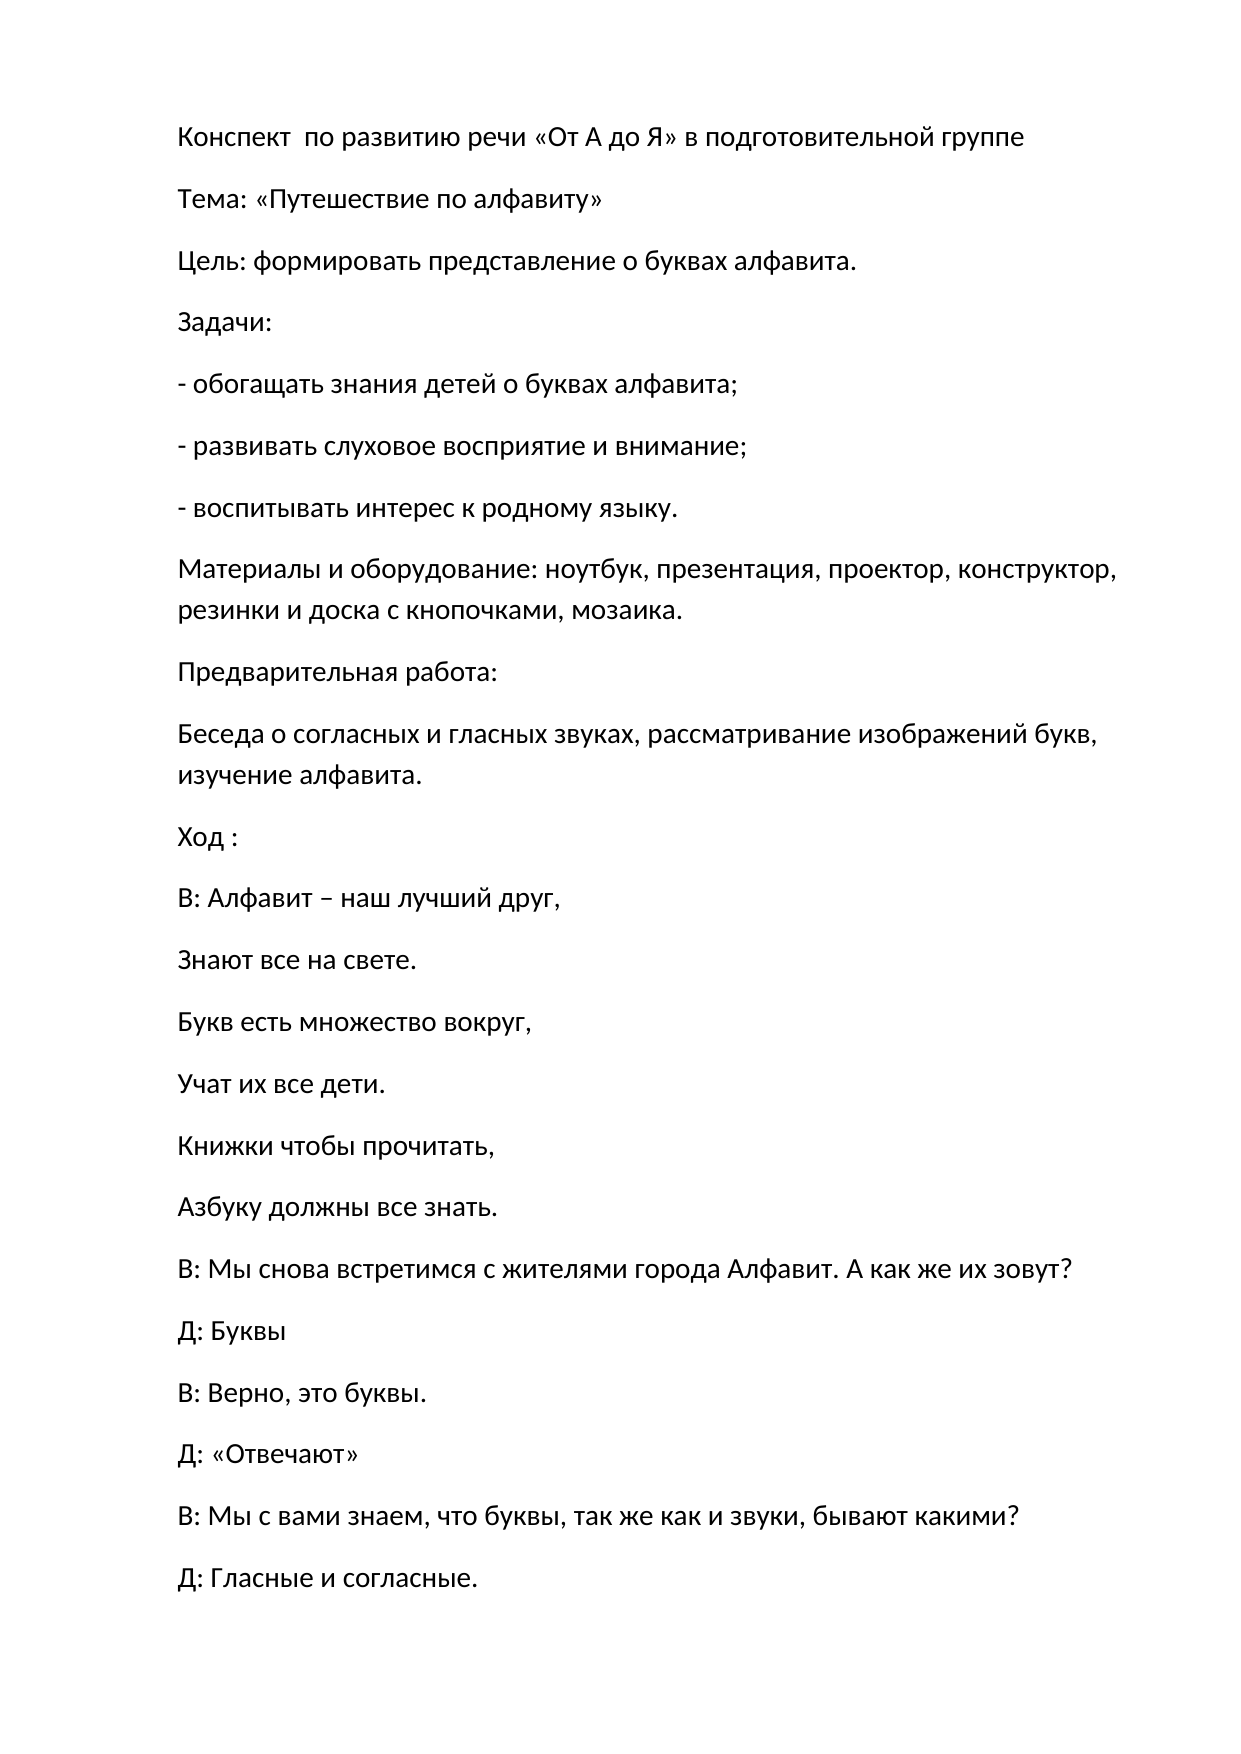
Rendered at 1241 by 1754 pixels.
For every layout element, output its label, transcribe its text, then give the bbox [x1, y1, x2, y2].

text Учат их все дети. [177, 1065, 1152, 1100]
text Цель: формировать представление о буквах алфавита. [177, 242, 1152, 277]
text Предварительная работа: [177, 653, 1152, 689]
text Материалы и оборудование: ноутбук, презентация, проектор, конструктор, резинки и доска с кнопочками, мозаика. [177, 551, 1152, 627]
text - воспитывать интерес к родному языку. [177, 489, 1152, 524]
text Букв есть множество вокруг, [177, 1003, 1152, 1039]
text Беседа о согласных и гласных звуках, рассматривание изображений букв, изучение алфавита. [177, 715, 1152, 792]
text - развивать слуховое восприятие и внимание; [177, 427, 1152, 463]
text Тема: «Путешествие по алфавиту» [177, 180, 1152, 216]
text Знают все на свете. [177, 941, 1152, 977]
text Азбуку должны все знать. [177, 1188, 1152, 1224]
text В: Верно, это буквы. [177, 1374, 1152, 1409]
text Книжки чтобы прочитать, [177, 1127, 1152, 1162]
text В: Мы с вами знаем, что буквы, так же как и звуки, бывают какими? [177, 1497, 1152, 1533]
text - обогащать знания детей о буквах алфавита; [177, 365, 1152, 401]
text Конспект по развитию речи «От А до Я» в подготовительной группе [177, 118, 1152, 154]
text В: Мы снова встретимся с жителями города Алфавит. А как же их зовут? [177, 1250, 1152, 1286]
text Д: Гласные и согласные. [177, 1559, 1152, 1594]
text Ход : [177, 818, 1152, 853]
text В: Алфавит – наш лучший друг, [177, 879, 1152, 915]
text Д: «Отвечают» [177, 1435, 1152, 1471]
text Задачи: [177, 303, 1152, 339]
text Д: Буквы [177, 1312, 1152, 1347]
